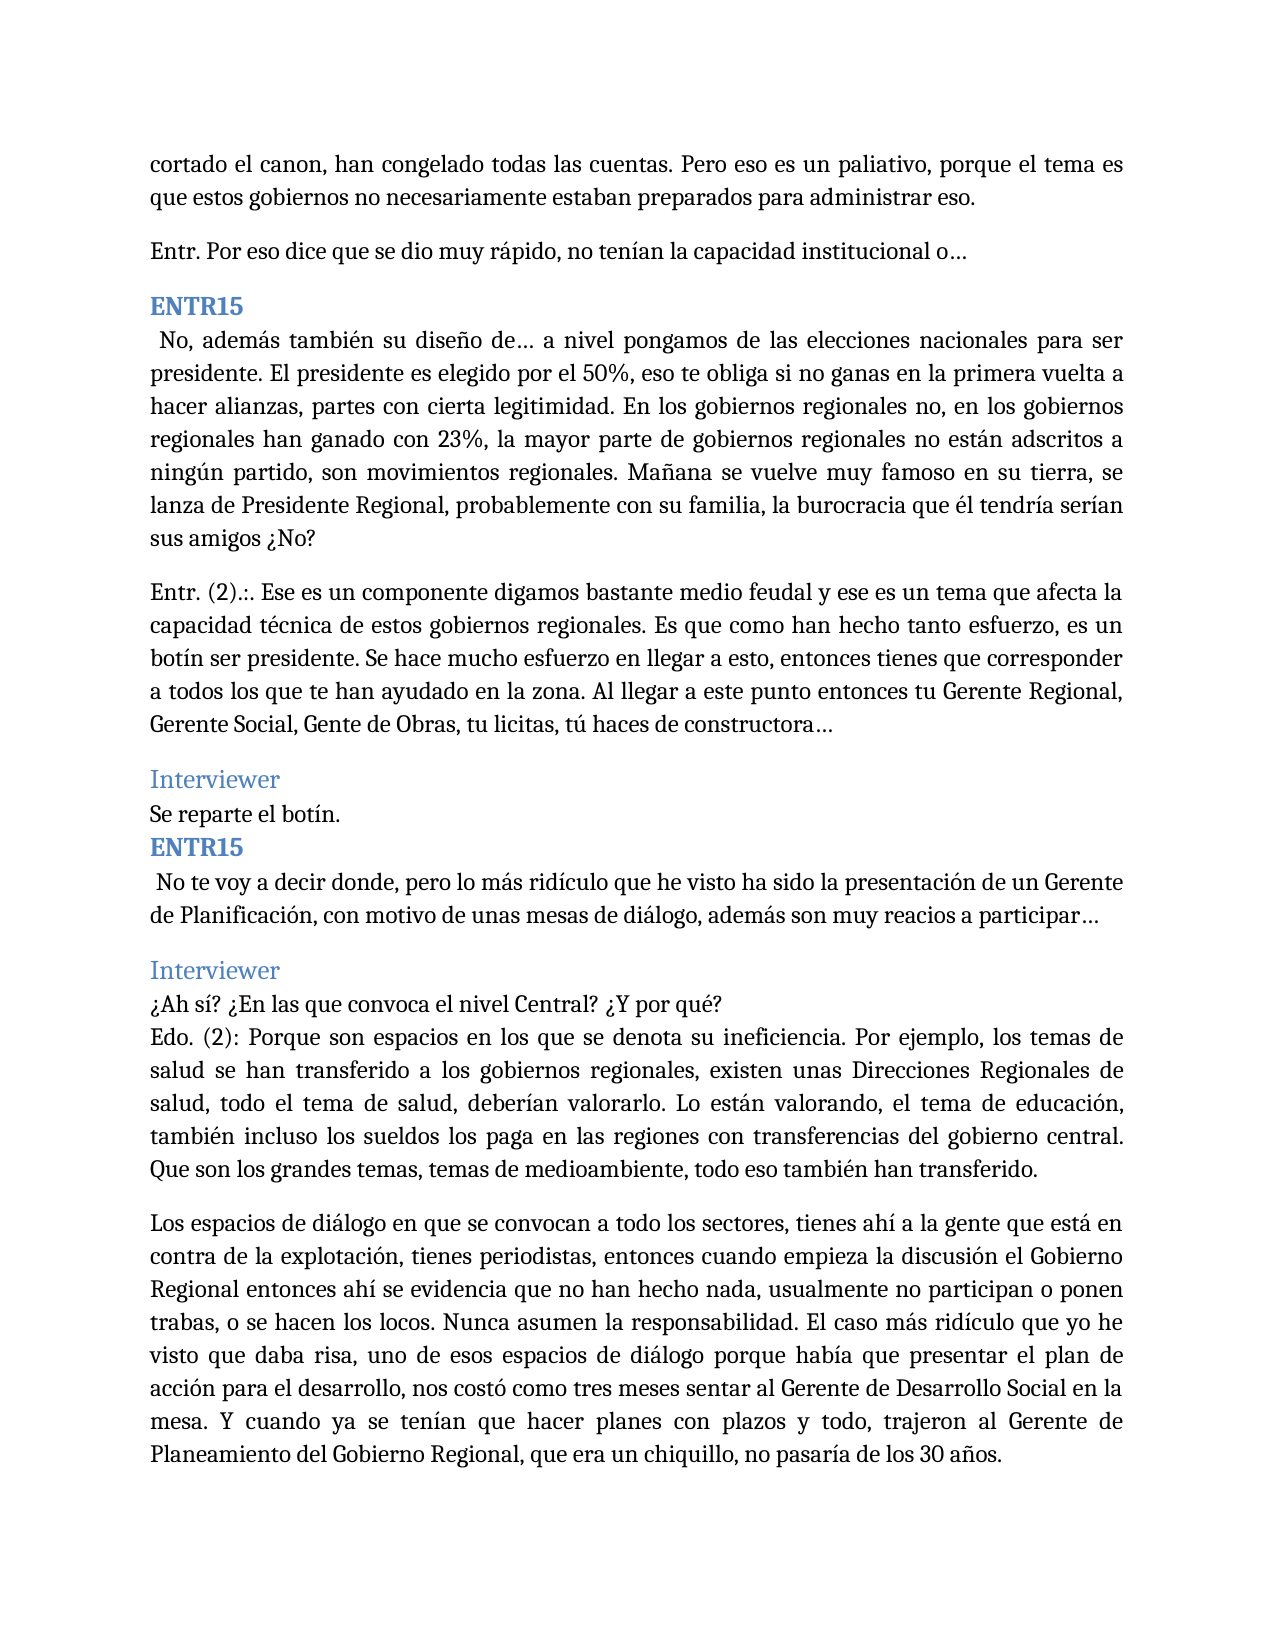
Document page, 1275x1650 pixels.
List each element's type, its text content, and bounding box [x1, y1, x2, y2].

text Entr. (2).:. Ese es un componente digamos bastante medio feudal y ese es un tema que afecta la capacidad técnica de estos gobiernos regionales. Es que como han hecho tanto esfuerzo, es un botín ser presidente. Se hace mucho esfuerzo en llegar a esto, entonces tienes que corresponder a todos los que te han ayudado en la zona. Al llegar a este punto entonces tu Gerente Regional, Gerente Social, Gente de Obras, tu licitas, tú haces de constructora… [150, 578, 1125, 739]
text ENTR15 No, además también su diseño de… a nivel pongamos de las elecciones nacionales para ser presidente. El presidente es elegido por el 50%, eso te obliga si no ganas en la primera vuelta a hacer alianzas, partes con cierta legitimidad. En los gobiernos regionales no, en los gobiernos regionales han ganado con 23%, la mayor parte de gobiernos regionales no están adscritos a ningún partido, son movimientos regionales. Mañana se vuelve muy famoso en su tierra, se lanza de Presidente Regional, probablemente con su familia, la burocracia que él tendría serían sus amigos ¿No? [150, 291, 1125, 553]
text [150, 150, 1125, 212]
text Entr. Por eso dice que se dio muy rápido, no tenían la capacidad institucional o… [150, 237, 1125, 266]
text Los espacios de diálogo en que se convocan a todo los sectores, tienes ahí a la gente que está en contra de la explotación, tienes periodistas, entonces cuando empieza la discusión el Gobierno Regional entonces ahí se evidencia que no han hecho nada, usualmente no participan o ponen trabas, o se hacen los locos. Nunca asumen la responsabilidad. El caso más ridículo que yo he visto que daba risa, uno de esos espacios de diálogo porque había que presentar el plan de acción para el desarrollo, nos costó como tres meses sentar al Gerente de Desarrollo Social en la mesa. Y cuando ya se tenían que hacer planes con plazos y todo, trajeron al Gerente de Planeamiento del Gobierno Regional, que era un chiquillo, no pasaría de los 30 años. [150, 1209, 1125, 1469]
subtitle Interviewer Se reparte el botín. [150, 764, 1125, 828]
subtitle Interviewer ¿Ah sí? ¿En las que convoca el nivel Central? ¿Y por qué? [150, 955, 1125, 1019]
text ENTR15 No te voy a decir donde, pero lo más ridículo que he visto ha sido la presentación de un Gerente de Planificación, con motivo de unas mesas de diálogo, además son muy reacios a participar… [150, 832, 1125, 930]
text Edo. (2): Porque son espacios en los que se denota su ineficiencia. Por ejemplo, los temas de salud se han transferido a los gobiernos regionales, existen unas Direcciones Regionales de salud, todo el tema de salud, deberían valorarlo. Lo están valorando, el tema de educación, también incluso los sueldos los paga en las regiones con transferencias del gobierno central. Que son los grandes temas, temas de medioambiente, todo eso también han transferido. [150, 1023, 1125, 1184]
